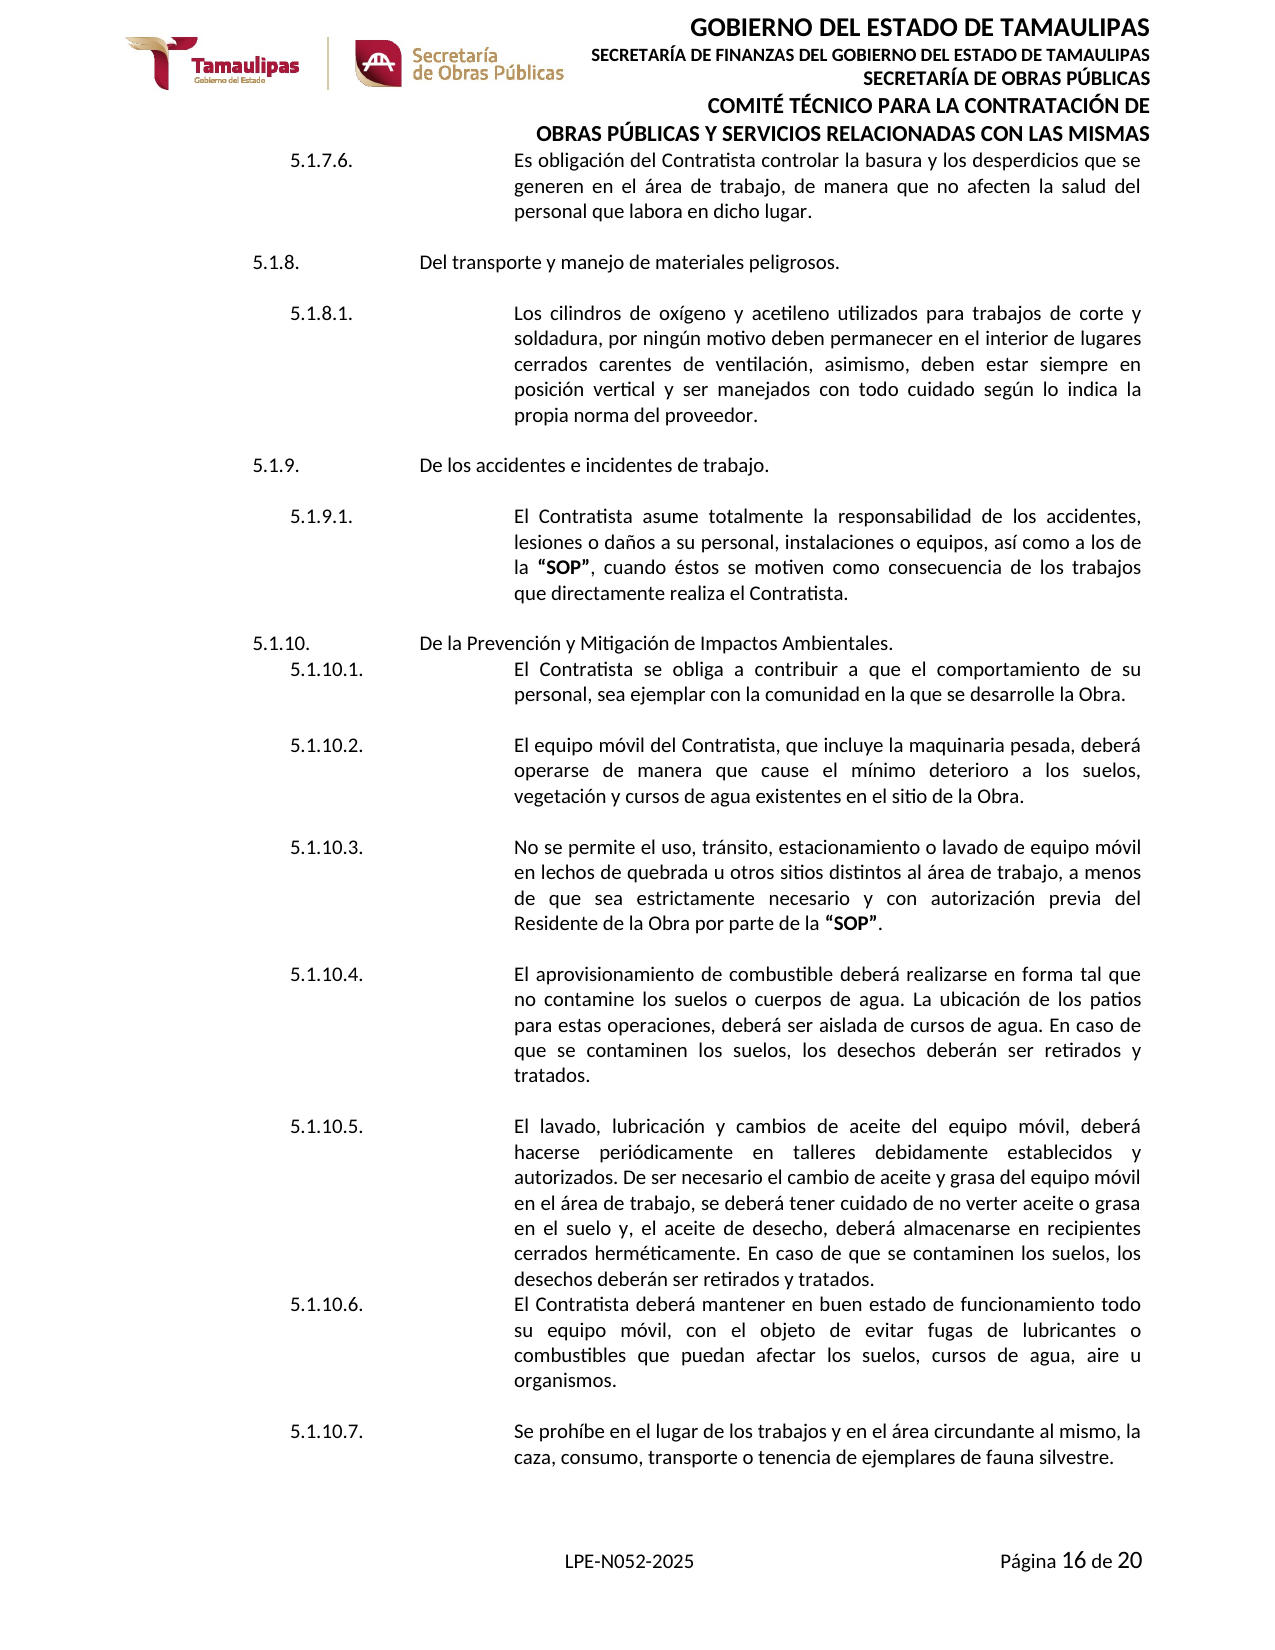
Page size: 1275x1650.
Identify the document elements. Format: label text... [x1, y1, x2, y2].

list Del transporte y manejo de materiales peligrosos. [252, 249, 1142, 275]
list El equipo móvil del Contratista, que incluye la maquinaria pesada, deberá operarse de manera que cause el mínimo deterioro a los suelos, vegetación y cursos de agua existentes en el sitio de la Obra. [290, 732, 1142, 808]
list Es obligación del Contratista controlar la basura y los desperdicios que se generen en el área de trabajo, de manera que no afecten la salud del personal que labora en dicho lugar. [290, 148, 1142, 224]
list No se permite el uso, tránsito, estacionamiento o lavado de equipo móvil en lechos de quebrada u otros sitios distintos al área de trabajo, a menos de que sea estrictamente necesario y con autorización previa del Residente de la Obra por parte de la “SOP”. [290, 834, 1142, 936]
list El aprovisionamiento de combustible deberá realizarse en forma tal que no contamine los suelos o cuerpos de agua. La ubicación de los patios para estas operaciones, deberá ser aislada de cursos de agua. En caso de que se contaminen los suelos, los desechos deberán ser retirados y tratados. [290, 961, 1142, 1088]
list Los cilindros de oxígeno y acetileno utilizados para trabajos de corte y soldadura, por ningún motivo deben permanecer en el interior de lugares cerrados carentes de ventilación, asimismo, deben estar siempre en posición vertical y ser manejados con todo cuidado según lo indica la propia norma del proveedor. [290, 300, 1142, 427]
picture [118, 15, 655, 106]
list De la Prevención y Mitigación de Impactos Ambientales. [252, 631, 1142, 656]
list Se prohíbe en el lugar de los trabajos y en el área circundante al mismo, la caza, consumo, transporte o tenencia de ejemplares de fauna silvestre. [290, 1418, 1142, 1469]
list De los accidentes e incidentes de trabajo. [252, 453, 1142, 478]
list El Contratista se obliga a contribuir a que el comportamiento de su personal, sea ejemplar con la comunidad en la que se desarrolle la Obra. [290, 656, 1142, 707]
list El Contratista asume totalmente la responsabilidad de los accidentes, lesiones o daños a su personal, instalaciones o equipos, así como a los de la “SOP”, cuando éstos se motiven como consecuencia de los trabajos que directamente realiza el Contratista. [290, 503, 1142, 605]
list El lavado, lubricación y cambios de aceite del equipo móvil, deberá hacerse periódicamente en talleres debidamente establecidos y autorizados. De ser necesario el cambio de aceite y grasa del equipo móvil en el área de trabajo, se deberá tener cuidado de no verter aceite o grasa en el suelo y, el aceite de desecho, deberá almacenarse en recipientes cerrados herméticamente. En caso de que se contaminen los suelos, los desechos deberán ser retirados y tratados. [290, 1113, 1142, 1291]
list El Contratista deberá mantener en buen estado de funcionamiento todo su equipo móvil, con el objeto de evitar fugas de lubricantes o combustibles que puedan afectar los suelos, cursos de agua, aire u organismos. [290, 1291, 1142, 1393]
